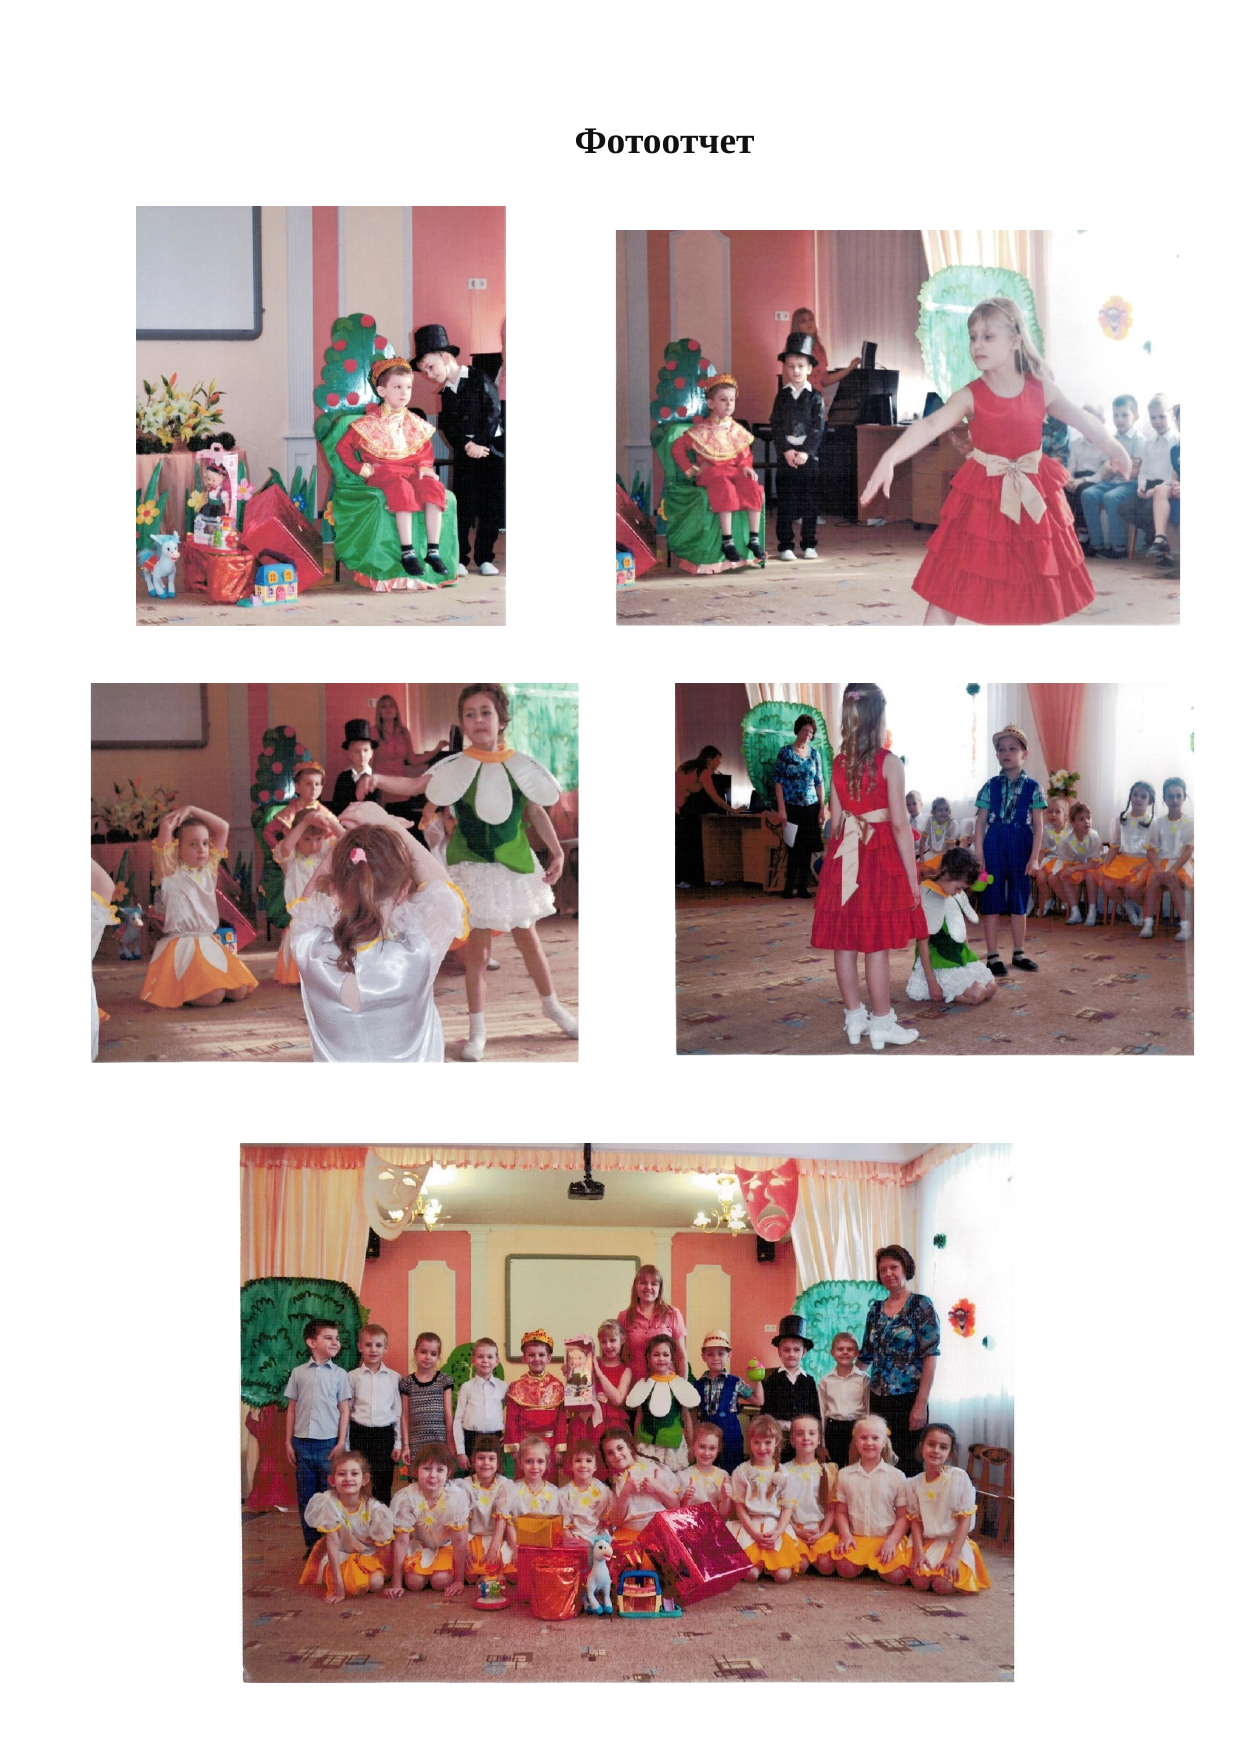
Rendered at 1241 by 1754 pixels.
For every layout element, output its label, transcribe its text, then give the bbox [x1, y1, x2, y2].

picture [136, 206, 507, 626]
picture [90, 683, 579, 1063]
picture [675, 683, 1195, 1056]
text Фотоотчет [177, 118, 1152, 161]
picture [239, 1143, 1018, 1683]
picture [615, 230, 1181, 626]
